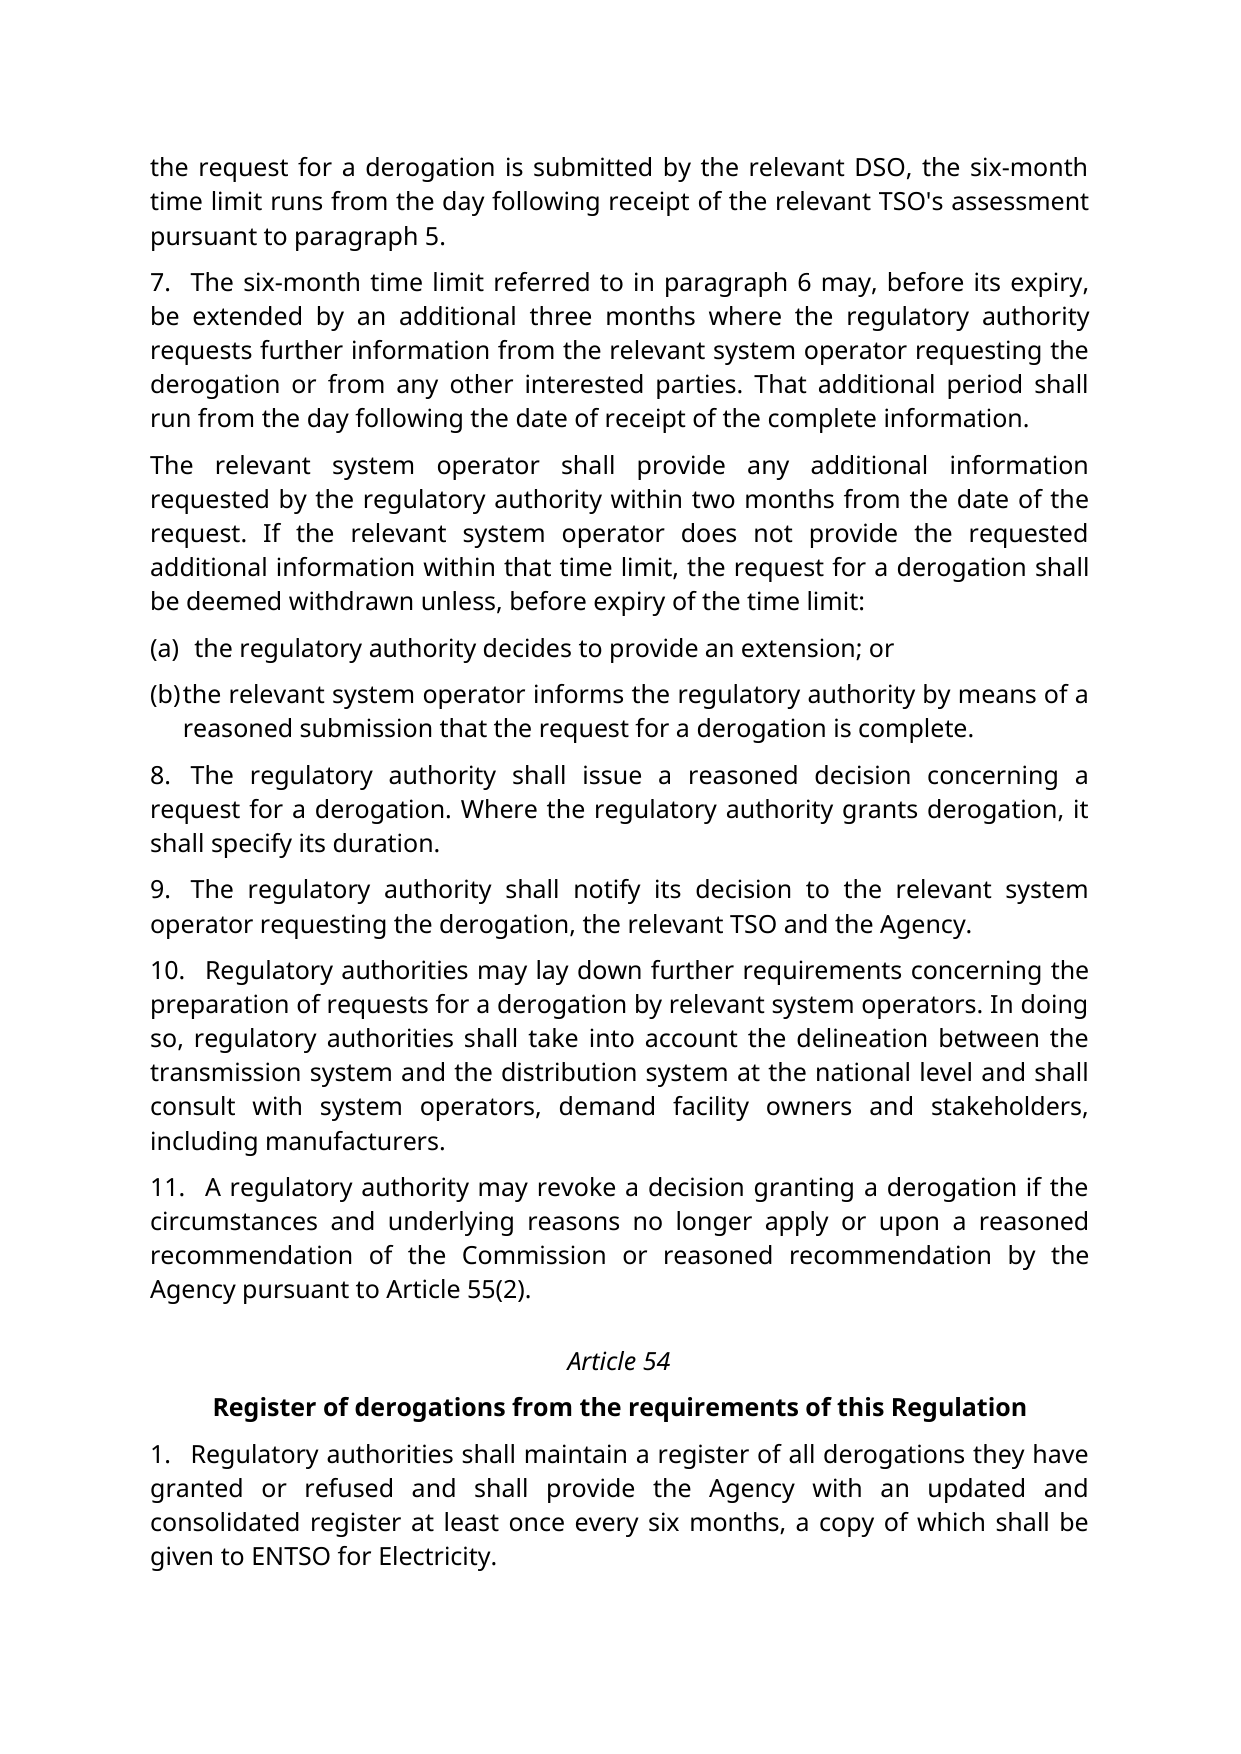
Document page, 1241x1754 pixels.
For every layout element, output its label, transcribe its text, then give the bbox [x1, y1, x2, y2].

table_header (a) [150, 618, 194, 664]
text Register of derogations from the requirements of this Regulation [150, 1390, 1090, 1424]
table_header the relevant system operator informs the regulatory authority by means of a reasoned submission that the request for a derogation is complete. [183, 664, 1090, 745]
text 11. A regulatory authority may revoke a decision granting a derogation if the circumstances and underlying reasons no longer apply or upon a reasoned recommendation of the Commission or reasoned recommendation by the Agency pursuant to Article 55(2). [150, 1170, 1090, 1306]
text 7. The six-month time limit referred to in paragraph 6 may, before its expiry, be extended by an additional three months where the regulatory authority requests further information from the relevant system operator requesting the derogation or from any other interested parties. That additional period shall run from the day following the date of receipt of the complete information. [150, 265, 1090, 435]
text 8. The regulatory authority shall issue a reasoned decision concerning a request for a derogation. Where the regulatory authority grants derogation, it shall specify its duration. [150, 757, 1090, 860]
table_header (b) [150, 664, 183, 745]
text 10. Regulatory authorities may lay down further requirements concerning the preparation of requests for a derogation by relevant system operators. In doing so, regulatory authorities shall take into account the delineation between the transmission system and the distribution system at the national level and shall consult with system operators, demand facility owners and stakeholders, including manufacturers. [150, 953, 1090, 1157]
text The relevant system operator shall provide any additional information requested by the regulatory authority within two months from the date of the request. If the relevant system operator does not provide the requested additional information within that time limit, the request for a derogation shall be deemed withdrawn unless, before expiry of the time limit: [150, 447, 1090, 618]
table_header the regulatory authority decides to provide an extension; or [194, 618, 1090, 664]
text 1. Regulatory authorities shall maintain a register of all derogations they have granted or refused and shall provide the Agency with an updated and consolidated register at least once every six months, a copy of which shall be given to ENTSO for Electricity. [150, 1437, 1090, 1573]
text 9. The regulatory authority shall notify its decision to the relevant system operator requesting the derogation, the relevant TSO and the Agency. [150, 872, 1090, 940]
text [150, 150, 1090, 252]
text Article 54 [150, 1343, 1090, 1377]
